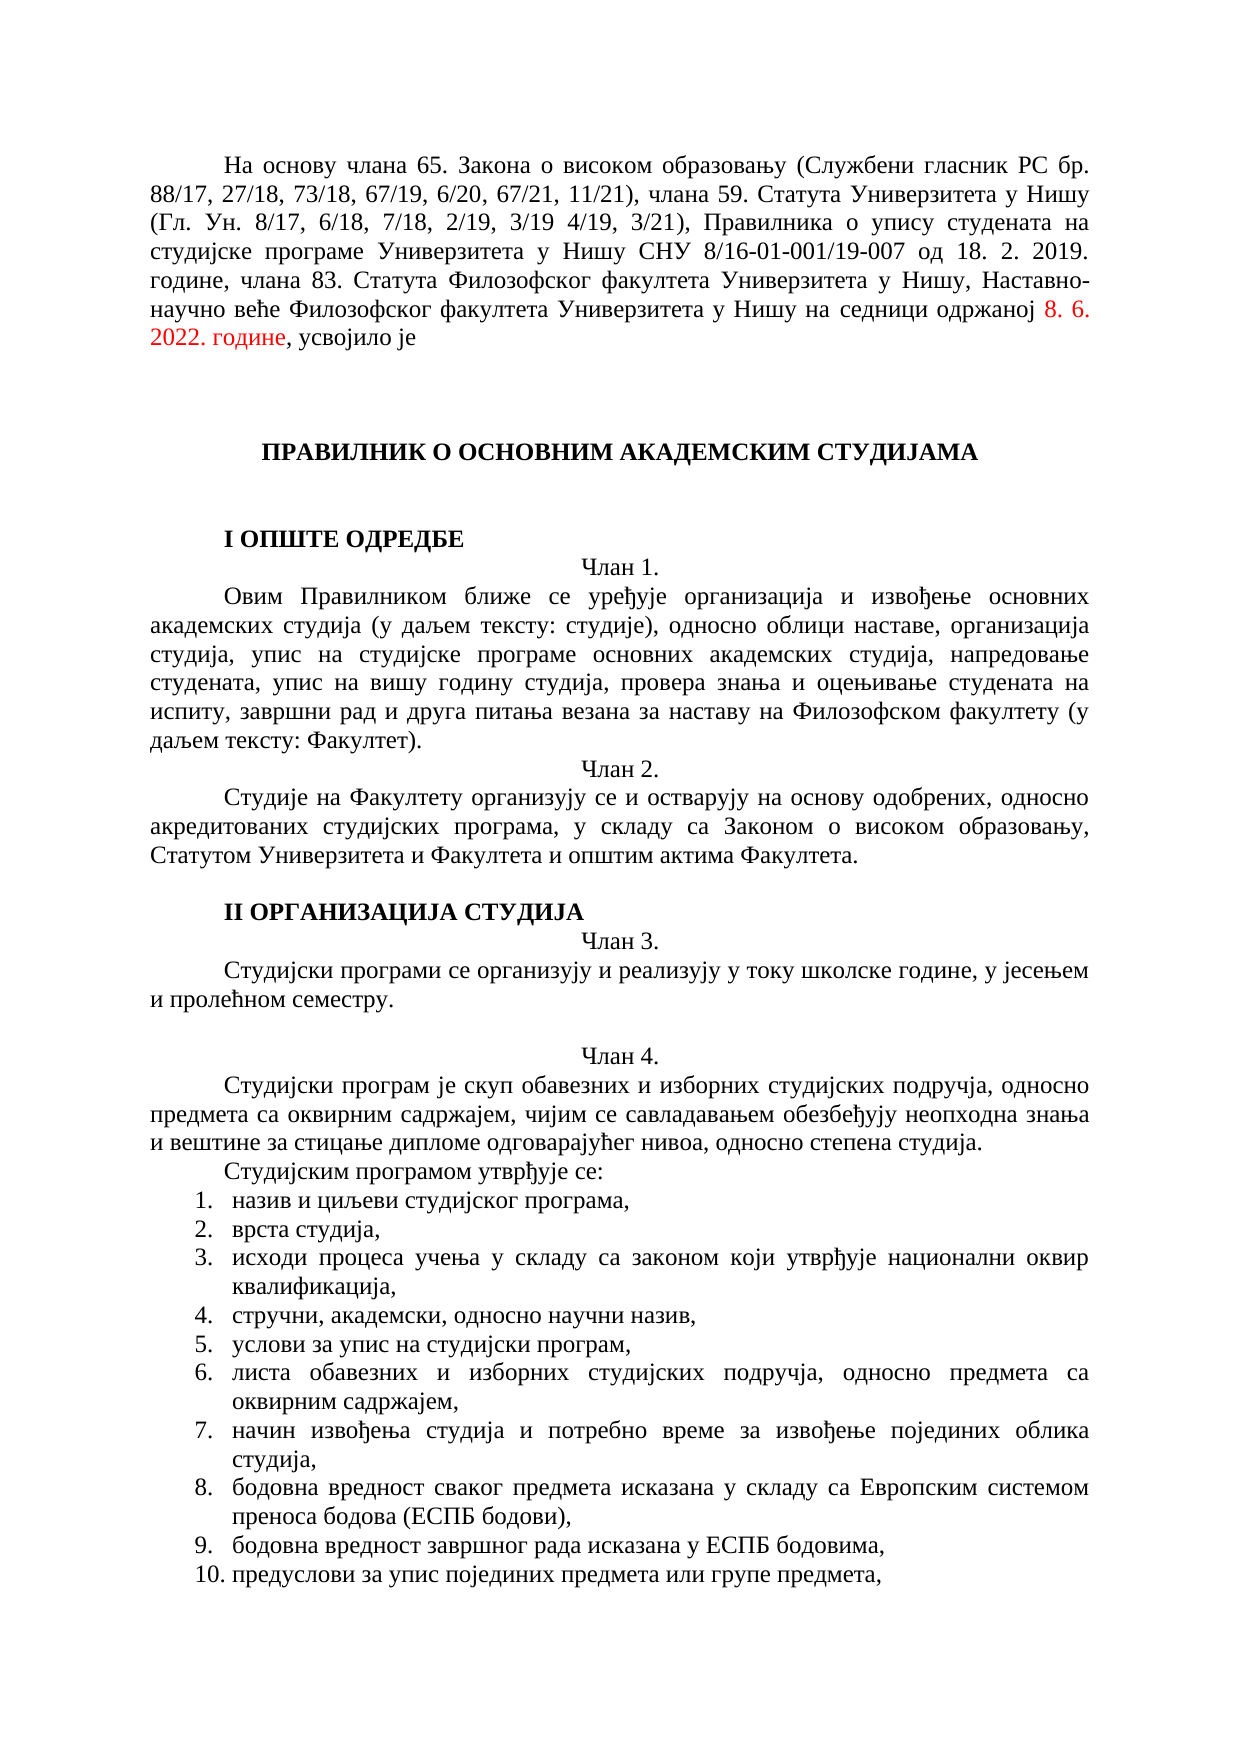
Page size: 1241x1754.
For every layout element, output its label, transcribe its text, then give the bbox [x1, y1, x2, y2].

text Овим Правилником ближе се уређује организација и извођење основних академских студија (у даљем тексту: студије), односно облици наставе, организација студија, упис на студијске програме основних академских студија, напредовање студената, упис на вишу годину студија, провера знања и оцењивањe студената на испиту, завршни рад и друга питања везана за наставу на Филозофском факултету (у даљем тексту: Факултет). [150, 581, 1090, 754]
text Члан 3. [150, 926, 1090, 955]
list начин извођења студија и потребно време за извођење појединих облика студија, [194, 1415, 1090, 1472]
text Члан 2. [150, 754, 1090, 782]
text На основу члана 65. Закона о високом образовању (Службени гласник РС бр. 88/17, 27/18, 73/18, 67/19, 6/20, 67/21, 11/21), члана 59. Статута Универзитета у Нишу (Гл. Ун. 8/17, 6/18, 7/18, 2/19, 3/19 4/19, 3/21), Правилника о упису студената на студијске програме Универзитета у Нишу СНУ 8/16-01-001/19-007 од 18. 2. 2019. године, члана 83. Статута Филозофског факултета Универзитета у Нишу, Наставно-научно веће Филозофског факултета Универзитета у Нишу на седници одржаној 8. 6. 2022. године, усвојило је [150, 150, 1090, 351]
text Члан 4. [150, 1041, 1090, 1070]
list бодовна вредност завршног рада исказана у ЕСПБ бодовима, [194, 1530, 1090, 1559]
text Члан 1. [150, 552, 1090, 581]
list врста студија, [194, 1214, 1090, 1242]
text I ОПШТЕ ОДРЕДБЕ [150, 524, 1090, 552]
list исходи процеса учења у складу са законом који утврђује национални оквир квалификација, [194, 1242, 1090, 1300]
list бодовна вредност сваког предмета исказана у складу са Европским системом преноса бодова (ЕСПБ бодови), [194, 1472, 1090, 1530]
list назив и циљеви студијског програма, [194, 1185, 1090, 1214]
text Студијски програм је скуп обавезних и изборних студијских подручја, односно предмета са оквирним садржајем, чијим се савладавањем обезбеђују неопходна знања и вештине за стицање дипломе одговарајућег нивоа, односно степена студија. [150, 1070, 1090, 1156]
list предуслови за упис појединих предмета или групе предмета, [194, 1559, 1090, 1587]
list стручни, академски, односно научни назив, [194, 1300, 1090, 1329]
text Студијским програмом утврђује се: [150, 1156, 1090, 1185]
text Студијски програми се организују и реализују у току школске године, у јесењем и пролећном семестру. [150, 955, 1090, 1012]
text Студије на Факултету организују се и остварују на основу одобрених, односно акредитованих студијских програма, у складу са Законом о високом образовању, Статутом Универзитета и Факултета и општим актима Факултета. [150, 782, 1090, 869]
text ПРАВИЛНИК О ОСНОВНИМ АКАДЕМСКИМ СТУДИЈАМА [150, 437, 1090, 466]
list листа обавезних и изборних студијских подручја, односно предмета са оквирним садржајем, [194, 1357, 1090, 1415]
list услови за упис на студијски програм, [194, 1329, 1090, 1357]
text II ОРГАНИЗАЦИЈА СТУДИЈА [150, 897, 1090, 926]
